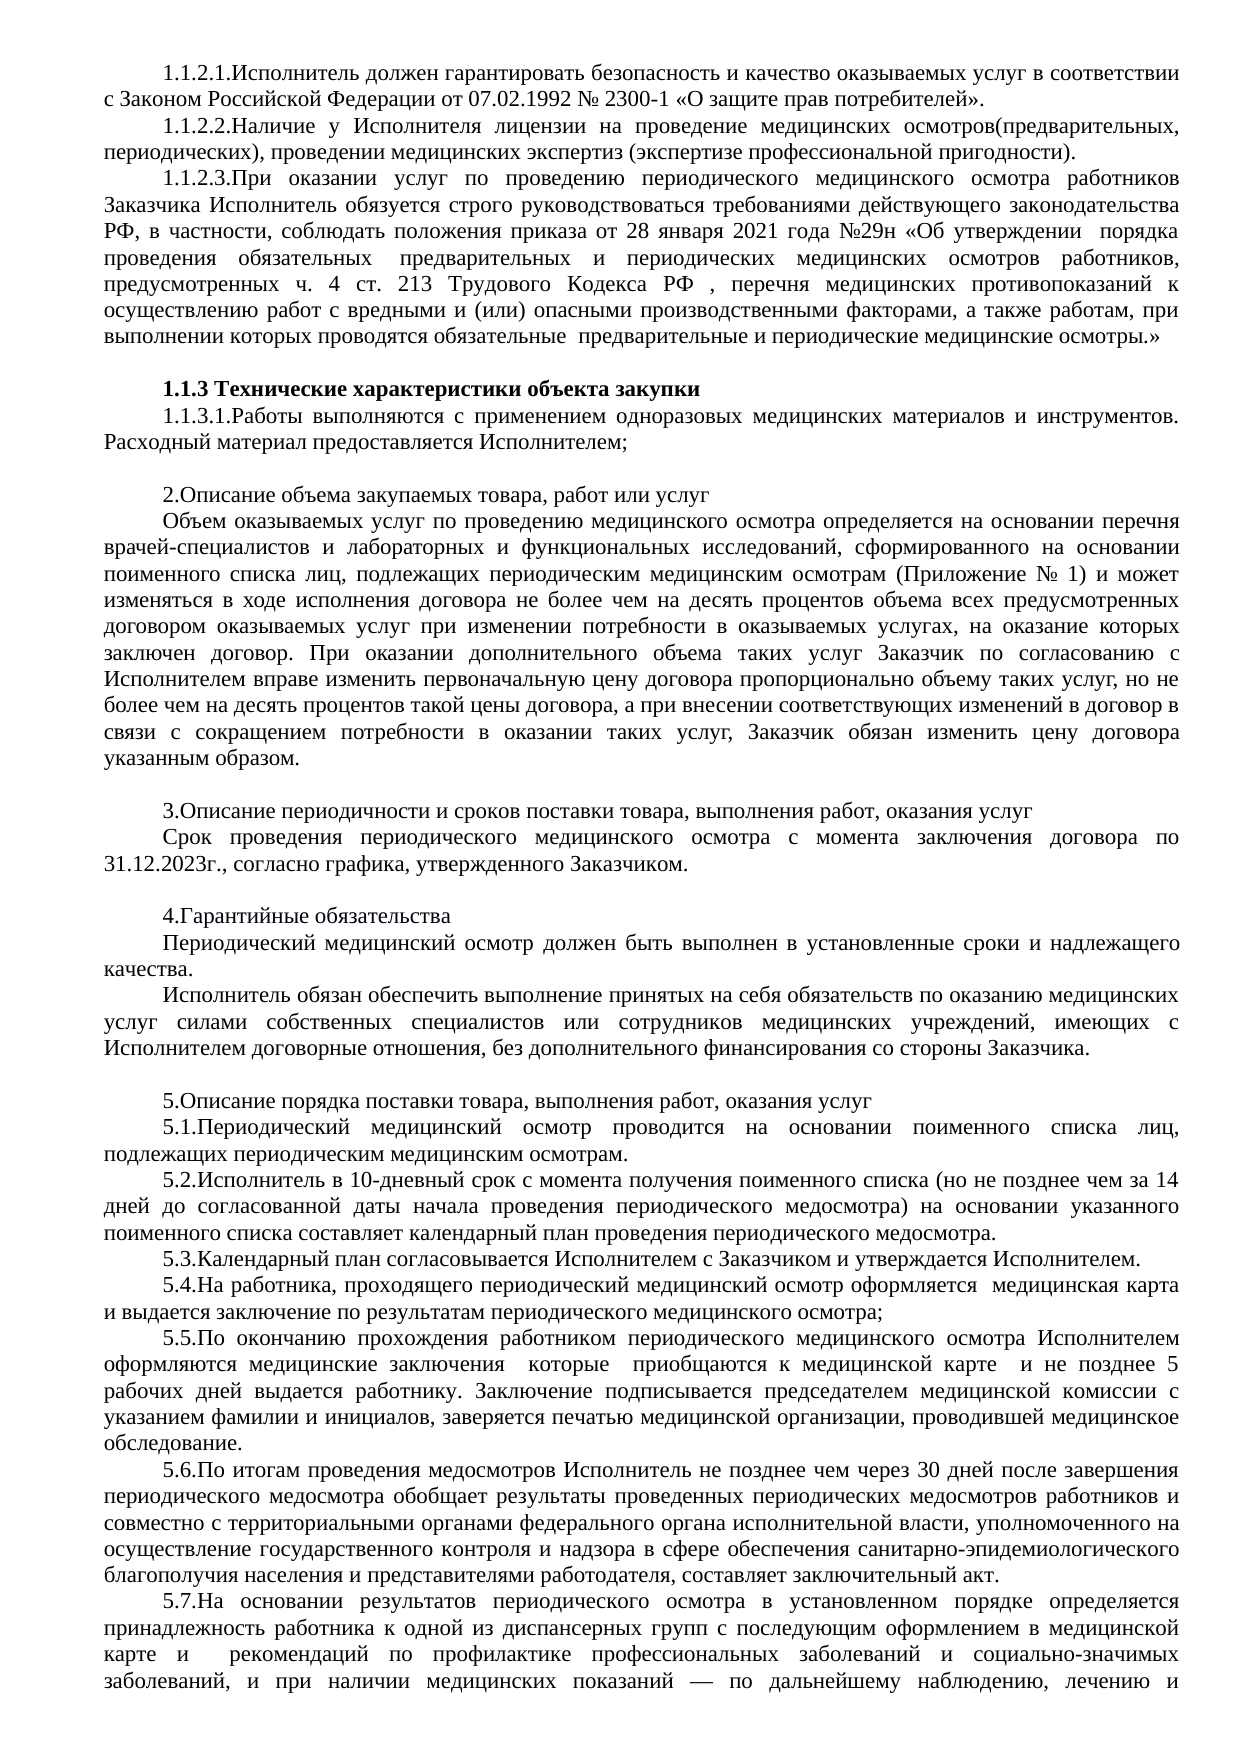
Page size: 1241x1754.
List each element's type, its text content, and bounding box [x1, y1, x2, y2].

text 1.1.3 Технические характеристики объекта закупки [103, 375, 1181, 402]
text Объем оказываемых услуг по проведению медицинского осмотра определяется на основании перечня врачей-специалистов и лабораторных и функциональных исследований, сформированного на основании поименного списка лиц, подлежащих периодическим медицинским осмотрам (Приложение № 1) и может изменяться в ходе исполнения договора не более чем на десять процентов объема всех предусмотренных договором оказываемых услуг при изменении потребности в оказываемых услугах, на оказание которых заключен договор. При оказании дополнительного объема таких услуг Заказчик по согласованию с Исполнителем вправе изменить первоначальную цену договора пропорционально объему таких услуг, но не более чем на десять процентов такой цены договора, а при внесении соответствующих изменений в договор в связи с сокращением потребности в оказании таких услуг, Заказчик обязан изменить цену договора указанным образом. [103, 507, 1181, 771]
text 1.1.2.3.При оказании услуг по проведению периодического медицинского осмотра работников Заказчика Исполнитель обязуется строго руководствоваться требованиями действующего законодательства РФ, в частности, соблюдать положения приказа от 28 января 2021 года №29н «Об утверждении порядка проведения обязательных предварительных и периодических медицинских осмотров работников, предусмотренных ч. 4 ст. 213 Трудового Кодекса РФ , перечня медицинских противопоказаний к осуществлению работ с вредными и (или) опасными производственными факторами, а также работам, при выполнении которых проводятся обязательные предварительные и периодические медицинские осмотры.» [103, 164, 1181, 349]
text 5.4.На работника, проходящего периодический медицинский осмотр оформляется медицинская карта и выдается заключение по результатам периодического медицинского осмотра; [103, 1271, 1181, 1324]
subtitle 3.Описание периодичности и сроков поставки товара, выполнения работ, оказания услуг [103, 797, 1181, 823]
text 1.1.3.1.Работы выполняются с применением одноразовых медицинских материалов и инструментов. Расходный материал предоставляется Исполнителем; [103, 402, 1181, 454]
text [103, 1588, 1181, 1693]
text Срок проведения периодического медицинского осмотра с момента заключения договора по 31.12.2023г., согласно графика, утвержденного Заказчиком. [103, 823, 1181, 876]
text 5.5.По окончанию прохождения работником периодического медицинского осмотра Исполнителем оформляются медицинские заключения которые приобщаются к медицинской карте и не позднее 5 рабочих дней выдается работнику. Заключение подписывается председателем медицинской комиссии с указанием фамилии и инициалов, заверяется печатью медицинской организации, проводившей медицинское обследование. [103, 1324, 1181, 1456]
text 5.6.По итогам проведения медосмотров Исполнитель не позднее чем через 30 дней после завершения периодического медосмотра обобщает результаты проведенных периодических медосмотров работников и совместно с территориальными органами федерального органа исполнительной власти, уполномоченного на осуществление государственного контроля и надзора в сфере обеспечения санитарно-эпидемиологического благополучия населения и представителями работодателя, составляет заключительный акт. [103, 1456, 1181, 1588]
text 1.1.2.2.Наличие у Исполнителя лицензии на проведение медицинских осмотров(предварительных, периодических), проведении медицинских экспертиз (экспертизе профессиональной пригодности). [103, 112, 1181, 164]
text 1.1.2.1.Исполнитель должен гарантировать безопасность и качество оказываемых услуг в соответствии с Законом Российской Федерации от 07.02.1992 № 2300-1 «О защите прав потребителей». [103, 59, 1181, 112]
subtitle 2.Описание объема закупаемых товара, работ или услуг [103, 481, 1181, 507]
text Периодический медицинский осмотр должен быть выполнен в установленные сроки и надлежащего качества. [103, 929, 1181, 981]
text 5.1.Периодический медицинский осмотр проводится на основании поименного списка лиц, подлежащих периодическим медицинским осмотрам. [103, 1113, 1181, 1166]
text Исполнитель обязан обеспечить выполнение принятых на себя обязательств по оказанию медицинских услуг силами собственных специалистов или сотрудников медицинских учреждений, имеющих с Исполнителем договорные отношения, без дополнительного финансирования со стороны Заказчика. [103, 981, 1181, 1061]
subtitle 4.Гарантийные обязательства [103, 902, 1181, 929]
text 5.3.Календарный план согласовывается Исполнителем с Заказчиком и утверждается Исполнителем. [103, 1245, 1181, 1271]
text 5.2.Исполнитель в 10-дневный срок с момента получения поименного списка (но не позднее чем за 14 дней до согласованной даты начала проведения периодического медосмотра) на основании указанного поименного списка составляет календарный план проведения периодического медосмотра. [103, 1166, 1181, 1245]
subtitle 5.Описание порядка поставки товара, выполнения работ, оказания услуг [103, 1087, 1181, 1113]
